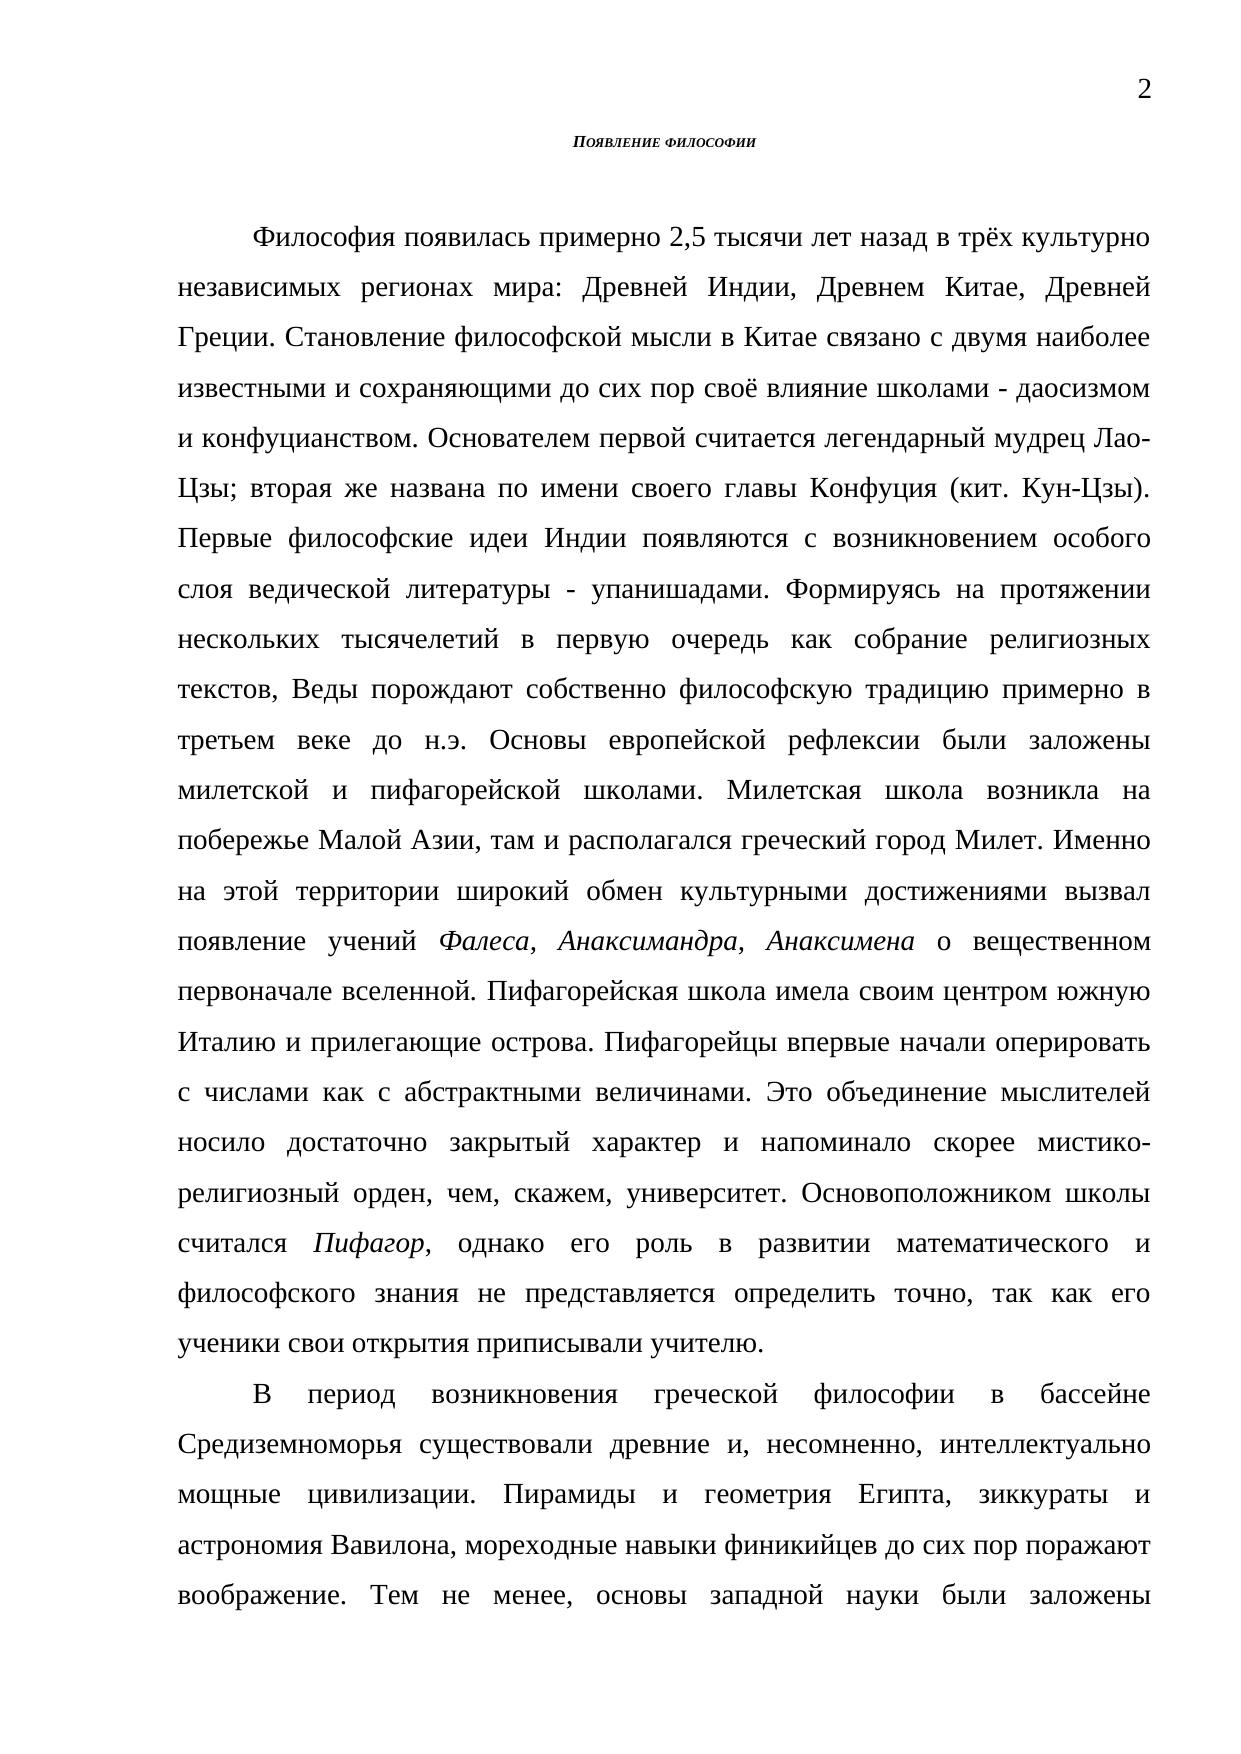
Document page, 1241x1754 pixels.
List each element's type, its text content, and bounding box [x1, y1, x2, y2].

text Философия появилась примерно 2,5 тысячи лет назад в трёх культурно независимых регионах мира: Древней Индии, Древнем Китае, Древней Греции. Становление философской мысли в Китае связано с двумя наиболее известными и сохраняющими до сих пор своё влияние школами - даосизмом и конфуцианством. Основателем первой считается легендарный мудрец Лао-Цзы; вторая же названа по имени своего главы Конфуция (кит. Кун-Цзы). Первые философские идеи Индии появляются с возникновением особого слоя ведической литературы - упанишадами. Формируясь на протяжении нескольких тысячелетий в первую очередь как собрание религиозных текстов, Веды порождают собственно философскую традицию примерно в третьем веке до н.э. Основы европейской рефлексии были заложены милетской и пифагорейской школами. Милетская школа возникла на побережье Малой Азии, там и располагался греческий город Милет. Именно на этой территории широкий обмен культурными достижениями вызвал появление учений Фалеса, Анаксимандра, Анаксимена о вещественном первоначале вселенной. Пифагорейская школа имела своим центром южную Италию и прилегающие острова. Пифагорейцы впервые начали оперировать с числами как с абстрактными величинами. Это объединение мыслителей носило достаточно закрытый характер и напоминало скорее мистико-религиозный орден, чем, скажем, университет. Основоположником школы считался Пифагор, однако его роль в развитии математического и философского знания не представляется определить точно, так как его ученики свои открытия приписывали учителю. [177, 219, 1152, 1359]
subtitle Появление философии [177, 118, 1152, 152]
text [177, 1376, 1152, 1611]
